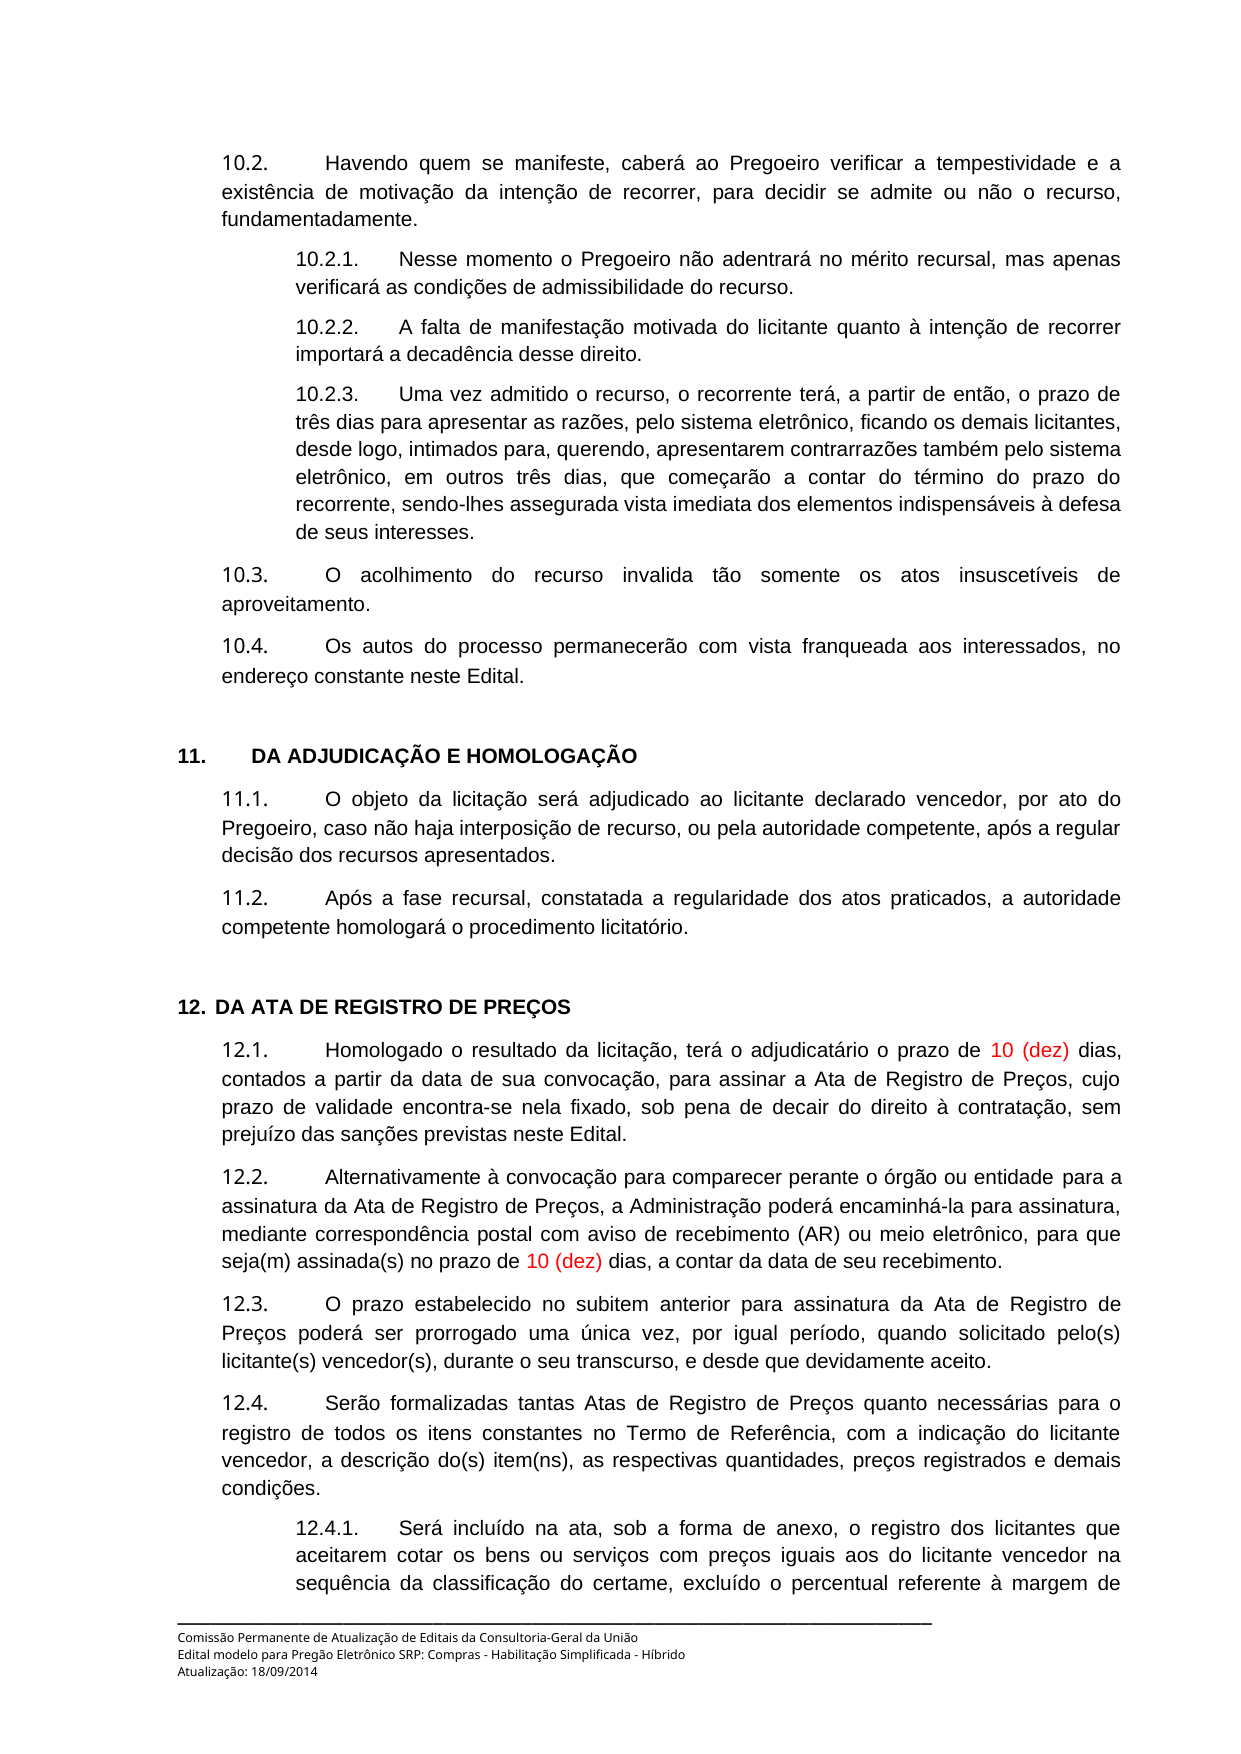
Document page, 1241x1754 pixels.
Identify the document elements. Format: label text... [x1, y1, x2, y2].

list Após a fase recursal, constatada a regularidade dos atos praticados, a autoridade competente homologará o procedimento licitatório. [221, 883, 1122, 939]
list Nesse momento o Pregoeiro não adentrará no mérito recursal, mas apenas verificará as condições de admissibilidade do recurso. [295, 247, 1122, 299]
list Serão formalizadas tantas Atas de Registro de Preços quanto necessárias para o registro de todos os itens constantes no Termo de Referência, com a indicação do licitante vencedor, a descrição do(s) item(ns), as respectivas quantidades, preços registrados e demais condições. [221, 1388, 1122, 1499]
list O acolhimento do recurso invalida tão somente os atos insuscetíveis de aproveitamento. [221, 560, 1122, 616]
list Havendo quem se manifeste, caberá ao Pregoeiro verificar a tempestividade e a existência de motivação da intenção de recorrer, para decidir se admite ou não o recurso, fundamentadamente. [221, 148, 1122, 231]
list Os autos do processo permanecerão com vista franqueada aos interessados, no endereço constante neste Edital. [221, 632, 1122, 688]
list DA ATA DE REGISTRO DE PREÇOS [177, 995, 1124, 1019]
list O prazo estabelecido no subitem anterior para assinatura da Ata de Registro de Preços poderá ser prorrogado uma única vez, por igual período, quando solicitado pelo(s) licitante(s) vencedor(s), durante o seu transcurso, e desde que devidamente aceito. [221, 1289, 1122, 1372]
list DA ADJUDICAÇÃO E HOMOLOGAÇÃO [177, 744, 1122, 768]
list Alternativamente à convocação para comparecer perante o órgão ou entidade para a assinatura da Ata de Registro de Preços, a Administração poderá encaminhá-la para assinatura, mediante correspondência postal com aviso de recebimento (AR) ou meio eletrônico, para que seja(m) assinada(s) no prazo de 10 (dez) dias, a contar da data de seu recebimento. [221, 1162, 1122, 1273]
list Uma vez admitido o recurso, o recorrente terá, a partir de então, o prazo de três dias para apresentar as razões, pelo sistema eletrônico, ficando os demais licitantes, desde logo, intimados para, querendo, apresentarem contrarrazões também pelo sistema eletrônico, em outros três dias, que começarão a contar do término do prazo do recorrente, sendo-lhes assegurada vista imediata dos elementos indispensáveis à defesa de seus interesses. [295, 382, 1122, 544]
list O objeto da licitação será adjudicado ao licitante declarado vencedor, por ato do Pregoeiro, caso não haja interposição de recurso, ou pela autoridade competente, após a regular decisão dos recursos apresentados. [221, 784, 1122, 867]
list Homologado o resultado da licitação, terá o adjudicatário o prazo de 10 (dez) dias, contados a partir da data de sua convocação, para assinar a Ata de Registro de Preços, cujo prazo de validade encontra-se nela fixado, sob pena de decair do direito à contratação, sem prejuízo das sanções previstas neste Edital. [221, 1035, 1122, 1146]
list A falta de manifestação motivada do licitante quanto à intenção de recorrer importará a decadência desse direito. [295, 315, 1122, 366]
